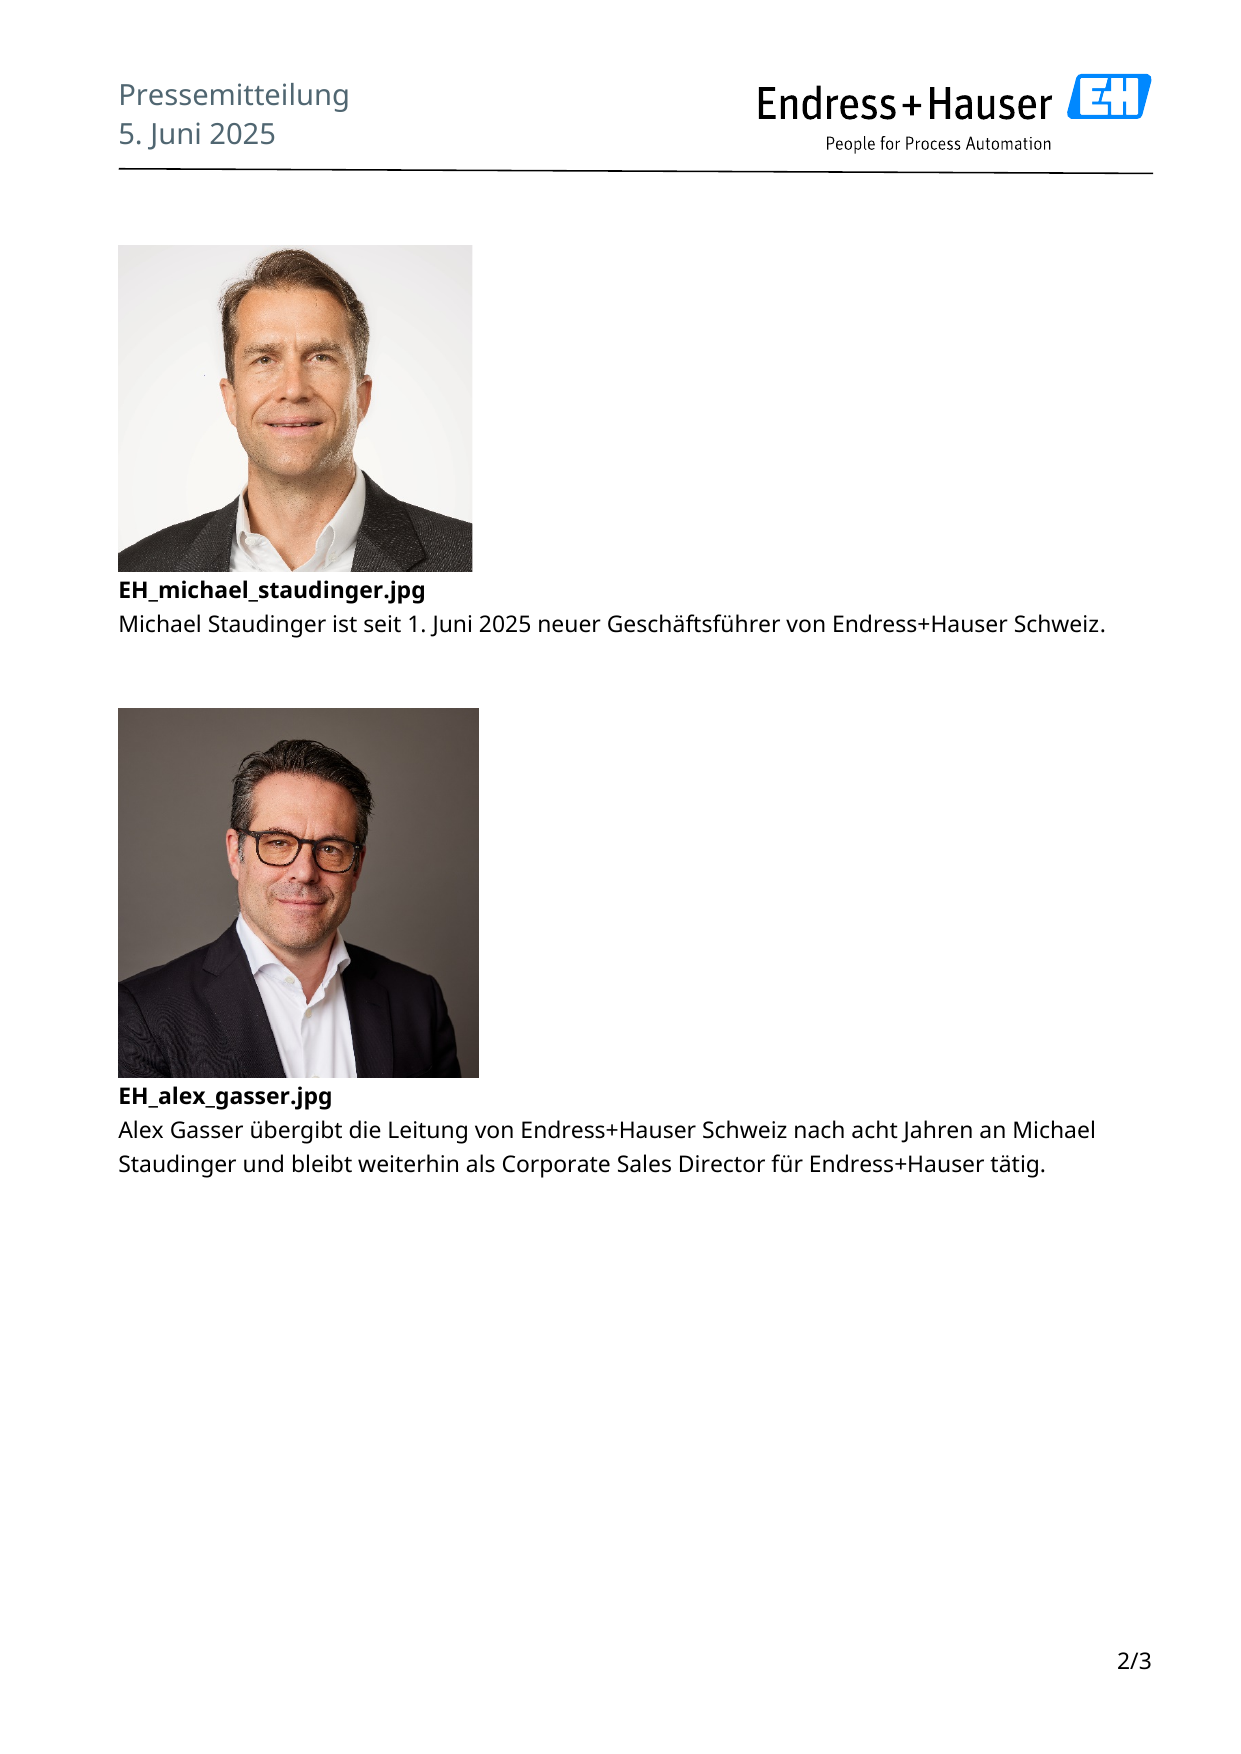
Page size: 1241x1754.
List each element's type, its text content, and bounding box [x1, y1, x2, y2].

picture [118, 708, 479, 1078]
picture [118, 245, 473, 572]
